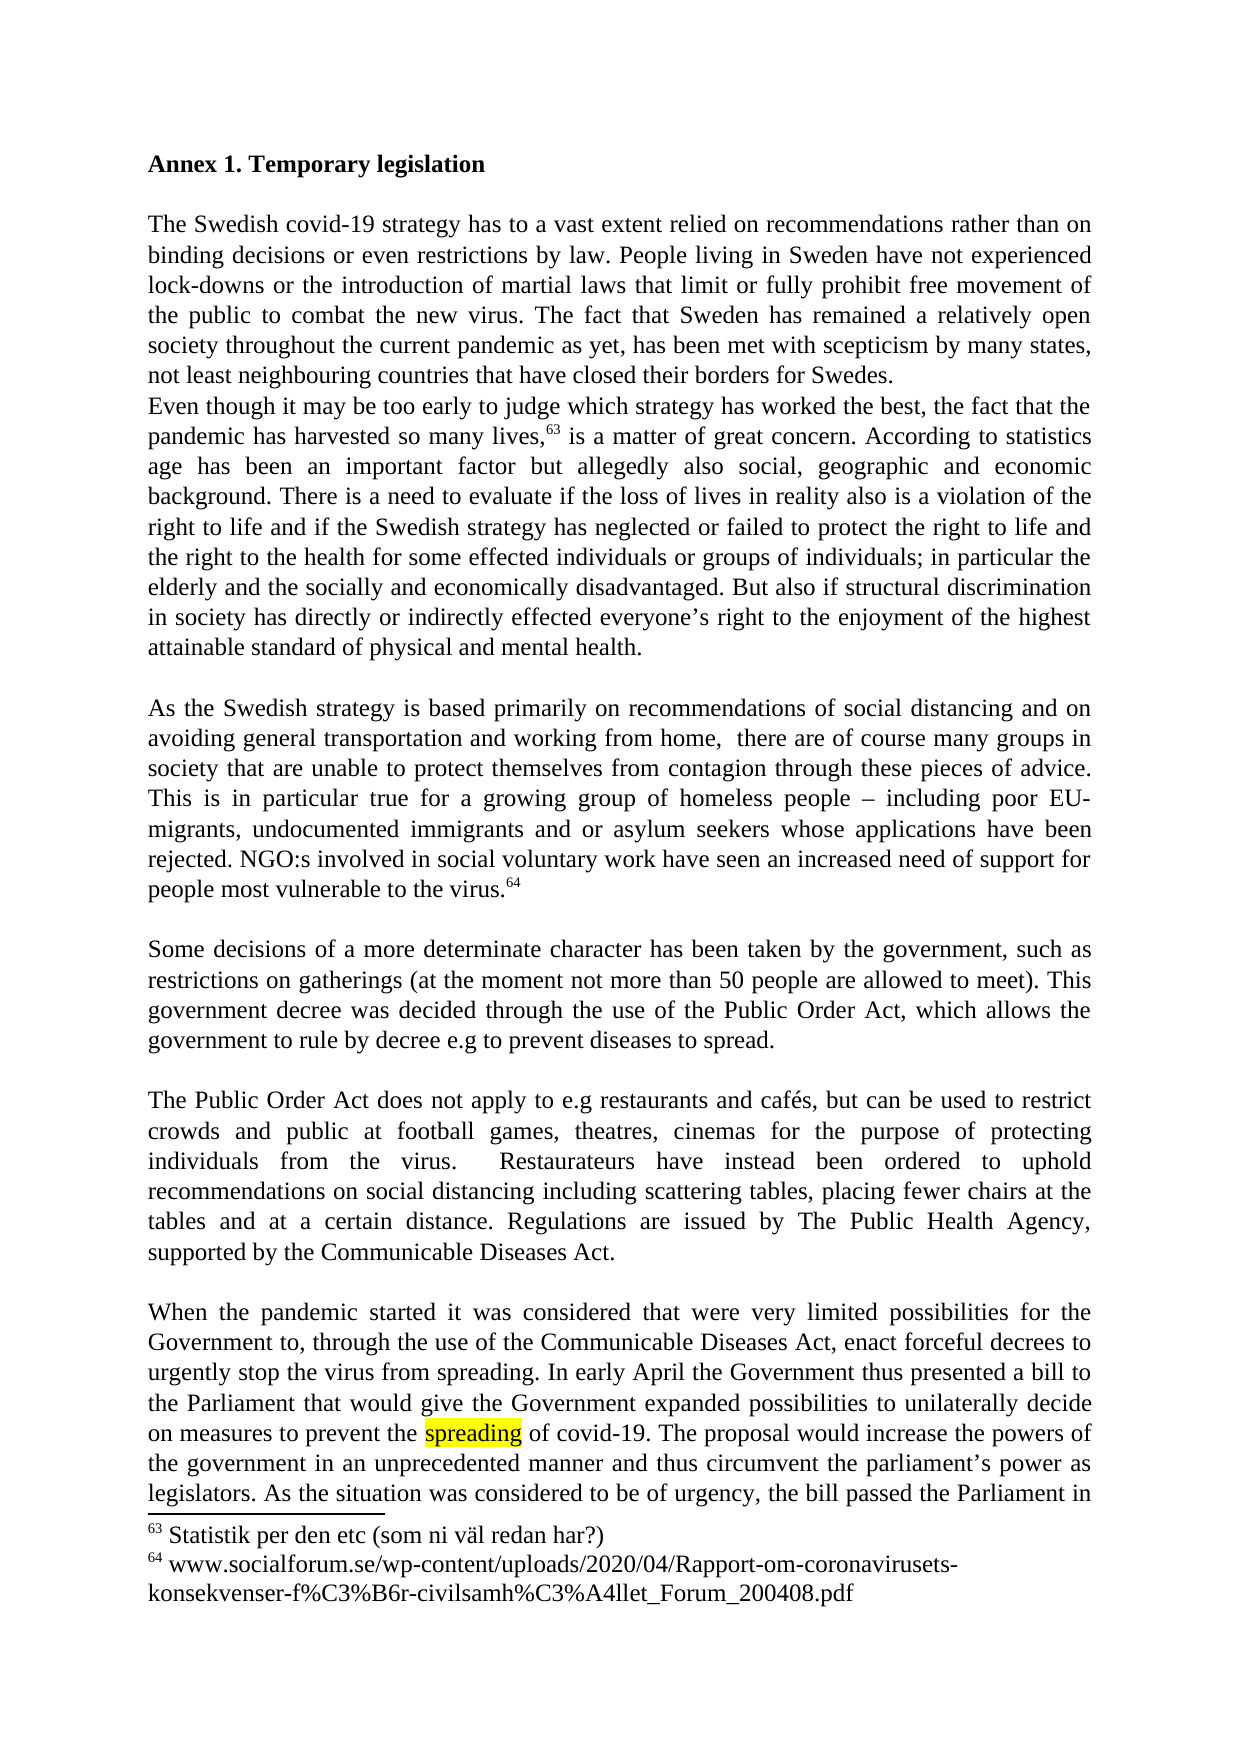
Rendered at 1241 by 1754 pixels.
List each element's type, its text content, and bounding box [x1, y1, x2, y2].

text Even though it may be too early to judge which strategy has worked the best, the fact that the pandemic has harvested so many lives, is a matter of great concern. According to statistics age has been an important factor but allegedly also social, geographic and economic background. There is a need to evaluate if the loss of lives in reality also is a violation of the right to life and if the Swedish strategy has neglected or failed to protect the right to life and the right to the health for some effected individuals or groups of individuals; in particular the elderly and the socially and economically disadvantaged. But also if structural discrimination in society has directly or indirectly effected everyone’s right to the enjoyment of the highest attainable standard of physical and mental health. [148, 389, 1093, 661]
text The Swedish covid-19 strategy has to a vast extent relied on recommendations rather than on binding decisions or even restrictions by law. People living in Sweden have not experienced lock-downs or the introduction of martial laws that limit or fully prohibit free movement of the public to combat the new virus. The fact that Sweden has remained a relatively open society throughout the current pandemic as yet, has been met with scepticism by many states, not least neighbouring countries that have closed their borders for Swedes. [148, 208, 1093, 389]
text The Public Order Act does not apply to e.g restaurants and cafés, but can be used to restrict crowds and public at football games, theatres, cinemas for the purpose of protecting individuals from the virus. Restaurateurs have instead been ordered to uphold recommendations on social distancing including scattering tables, placing fewer chairs at the tables and at a certain distance. Regulations are issued by The Public Health Agency, supported by the Communicable Diseases Act. [148, 1084, 1093, 1265]
text As the Swedish strategy is based primarily on recommendations of social distancing and on avoiding general transportation and working from home, there are of course many groups in society that are unable to protect themselves from contagion through these pieces of advice. This is in particular true for a growing group of homeless people – including poor EU-migrants, undocumented immigrants and or asylum seekers whose applications have been rejected. NGO:s involved in social voluntary work have seen an increased need of support for people most vulnerable to the virus. [148, 691, 1093, 903]
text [148, 1296, 1093, 1507]
text Some decisions of a more determinate character has been taken by the government, such as restrictions on gatherings (at the moment not more than 50 people are allowed to meet). This government decree was decided through the use of the Public Order Act, which allows the government to rule by decree e.g to prevent diseases to spread. [148, 933, 1093, 1054]
text Annex 1. Temporary legislation [148, 148, 1093, 178]
